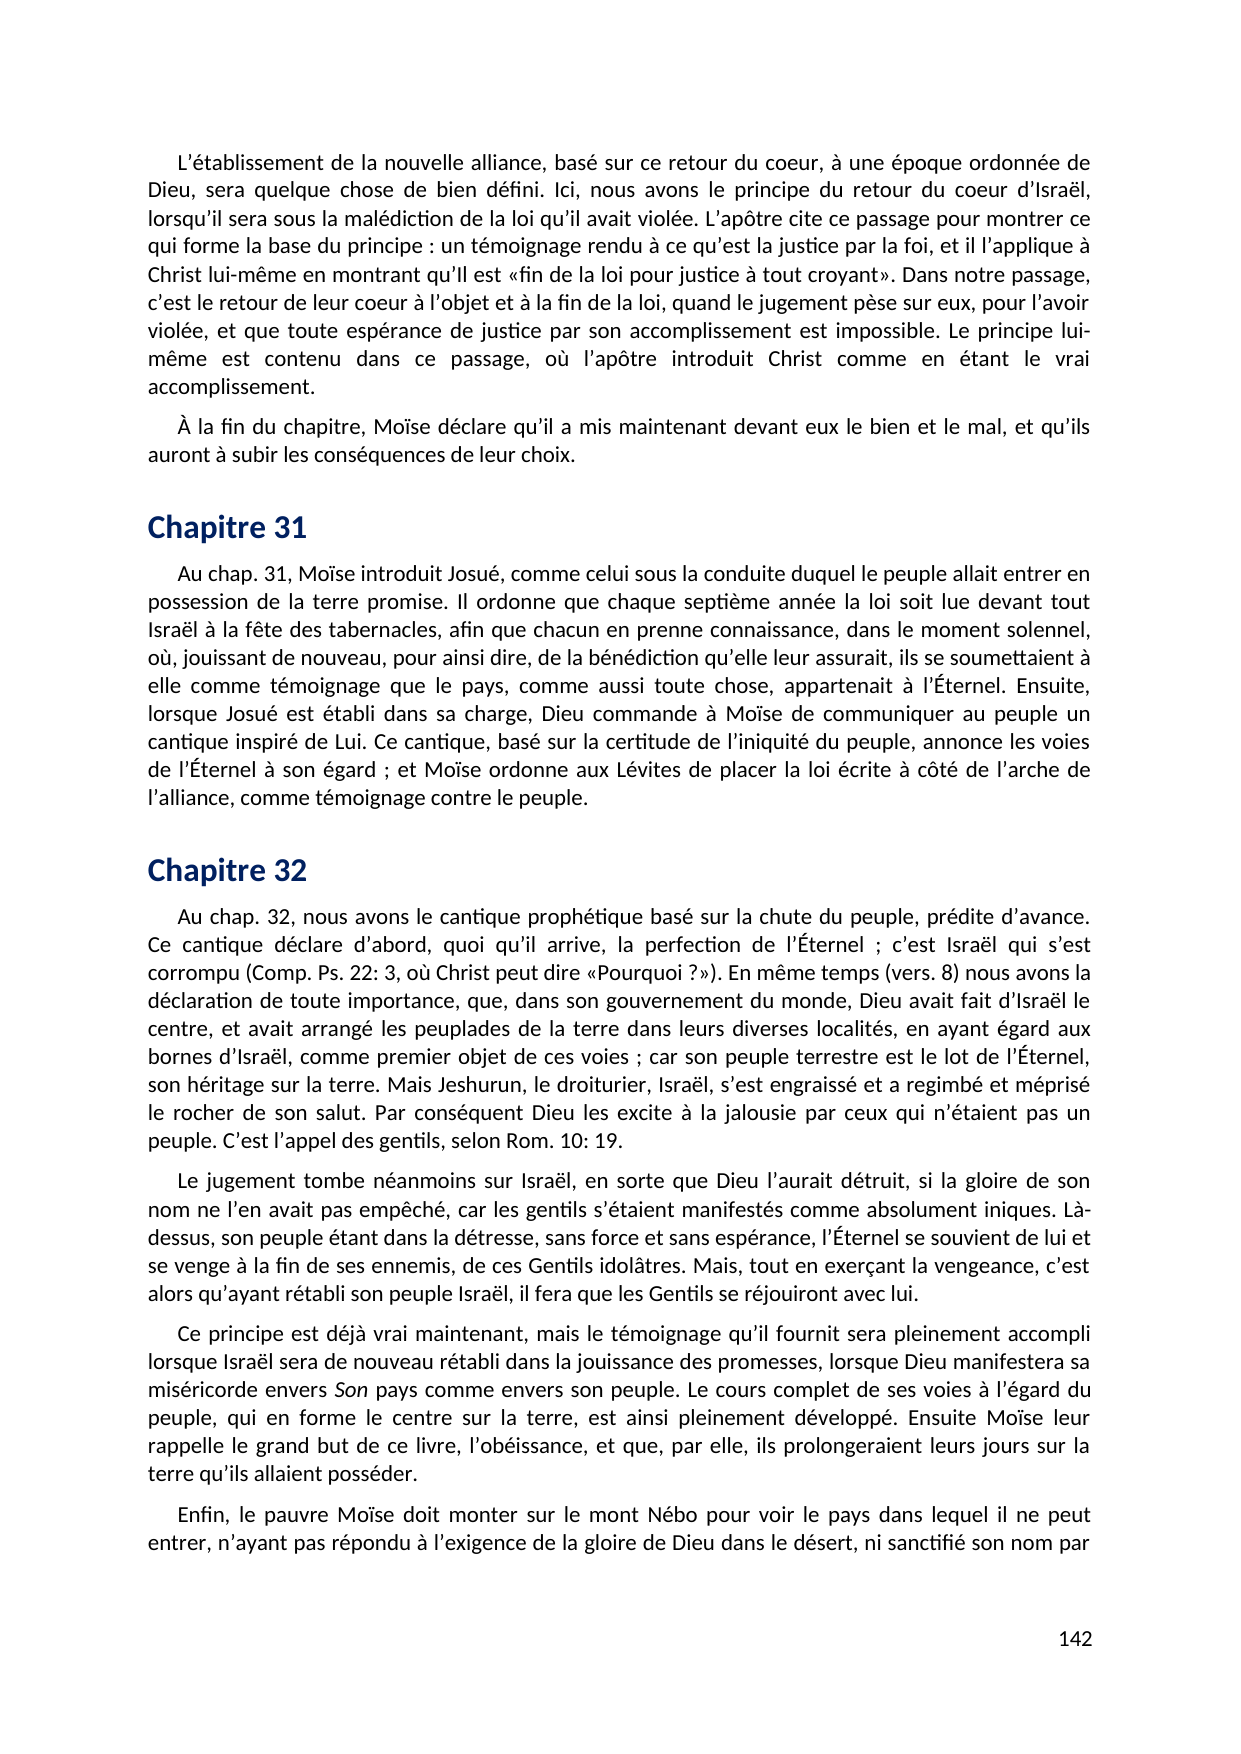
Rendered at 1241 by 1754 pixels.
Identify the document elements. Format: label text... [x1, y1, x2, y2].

text L’établissement de la nouvelle alliance, basé sur ce retour du coeur, à une époque ordonnée de Dieu, sera quelque chose de bien défini. Ici, nous avons le principe du retour du coeur d’Israël, lorsqu’il sera sous la malédiction de la loi qu’il avait violée. L’apôtre cite ce passage pour montrer ce qui forme la base du principe : un témoignage rendu à ce qu’est la justice par la foi, et il l’applique à Christ lui-même en montrant qu’Il est «fin de la loi pour justice à tout croyant». Dans notre passage, c’est le retour de leur coeur à l’objet et à la fin de la loi, quand le jugement pèse sur eux, pour l’avoir violée, et que toute espérance de justice par son accomplissement est impossible. Le principe lui-même est contenu dans ce passage, où l’apôtre introduit Christ comme en étant le vrai accomplissement. [148, 148, 1093, 400]
text Au chap. 31, Moïse introduit Josué, comme celui sous la conduite duquel le peuple allait entrer en possession de la terre promise. Il ordonne que chaque septième année la loi soit lue devant tout Israël à la fête des tabernacles, afin que chacun en prenne connaissance, dans le moment solennel, où, jouissant de nouveau, pour ainsi dire, de la bénédiction qu’elle leur assurait, ils se soumettaient à elle comme témoignage que le pays, comme aussi toute chose, appartenait à l’Éternel. Ensuite, lorsque Josué est établi dans sa charge, Dieu commande à Moïse de communiquer au peuple un cantique inspiré de Lui. Ce cantique, basé sur la certitude de l’iniquité du peuple, annonce les voies de l’Éternel à son égard ; et Moïse ordonne aux Lévites de placer la loi écrite à côté de l’arche de l’alliance, comme témoignage contre le peuple. [148, 559, 1093, 811]
subtitle Chapitre 32 [148, 849, 1093, 889]
subtitle Chapitre 31 [148, 506, 1093, 547]
text À la fin du chapitre, Moïse déclare qu’il a mis maintenant devant eux le bien et le mal, et qu’ils auront à subir les conséquences de leur choix. [148, 412, 1093, 468]
text Au chap. 32, nous avons le cantique prophétique basé sur la chute du peuple, prédite d’avance. Ce cantique déclare d’abord, quoi qu’il arrive, la perfection de l’Éternel ; c’est Israël qui s’est corrompu (Comp. Ps. 22: 3, où Christ peut dire «Pourquoi ?»). En même temps (vers. 8) nous avons la déclaration de toute importance, que, dans son gouvernement du monde, Dieu avait fait d’Israël le centre, et avait arrangé les peuplades de la terre dans leurs diverses localités, en ayant égard aux bornes d’Israël, comme premier objet de ces voies ; car son peuple terrestre est le lot de l’Éternel, son héritage sur la terre. Mais Jeshurun, le droiturier, Israël, s’est engraissé et a regimbé et méprisé le rocher de son salut. Par conséquent Dieu les excite à la jalousie par ceux qui n’étaient pas un peuple. C’est l’appel des gentils, selon Rom. 10: 19. [148, 902, 1093, 1154]
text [148, 1500, 1093, 1556]
text Ce principe est déjà vrai maintenant, mais le témoignage qu’il fournit sera pleinement accompli lorsque Israël sera de nouveau rétabli dans la jouissance des promesses, lorsque Dieu manifestera sa miséricorde envers Son pays comme envers son peuple. Le cours complet de ses voies à l’égard du peuple, qui en forme le centre sur la terre, est ainsi pleinement développé. Ensuite Moïse leur rappelle le grand but de ce livre, l’obéissance, et que, par elle, ils prolongeraient leurs jours sur la terre qu’ils allaient posséder. [148, 1319, 1093, 1487]
text Le jugement tombe néanmoins sur Israël, en sorte que Dieu l’aurait détruit, si la gloire de son nom ne l’en avait pas empêché, car les gentils s’étaient manifestés comme absolument iniques. Là-dessus, son peuple étant dans la détresse, sans force et sans espérance, l’Éternel se souvient de lui et se venge à la fin de ses ennemis, de ces Gentils idolâtres. Mais, tout en exerçant la vengeance, c’est alors qu’ayant rétabli son peuple Israël, il fera que les Gentils se réjouiront avec lui. [148, 1167, 1093, 1307]
